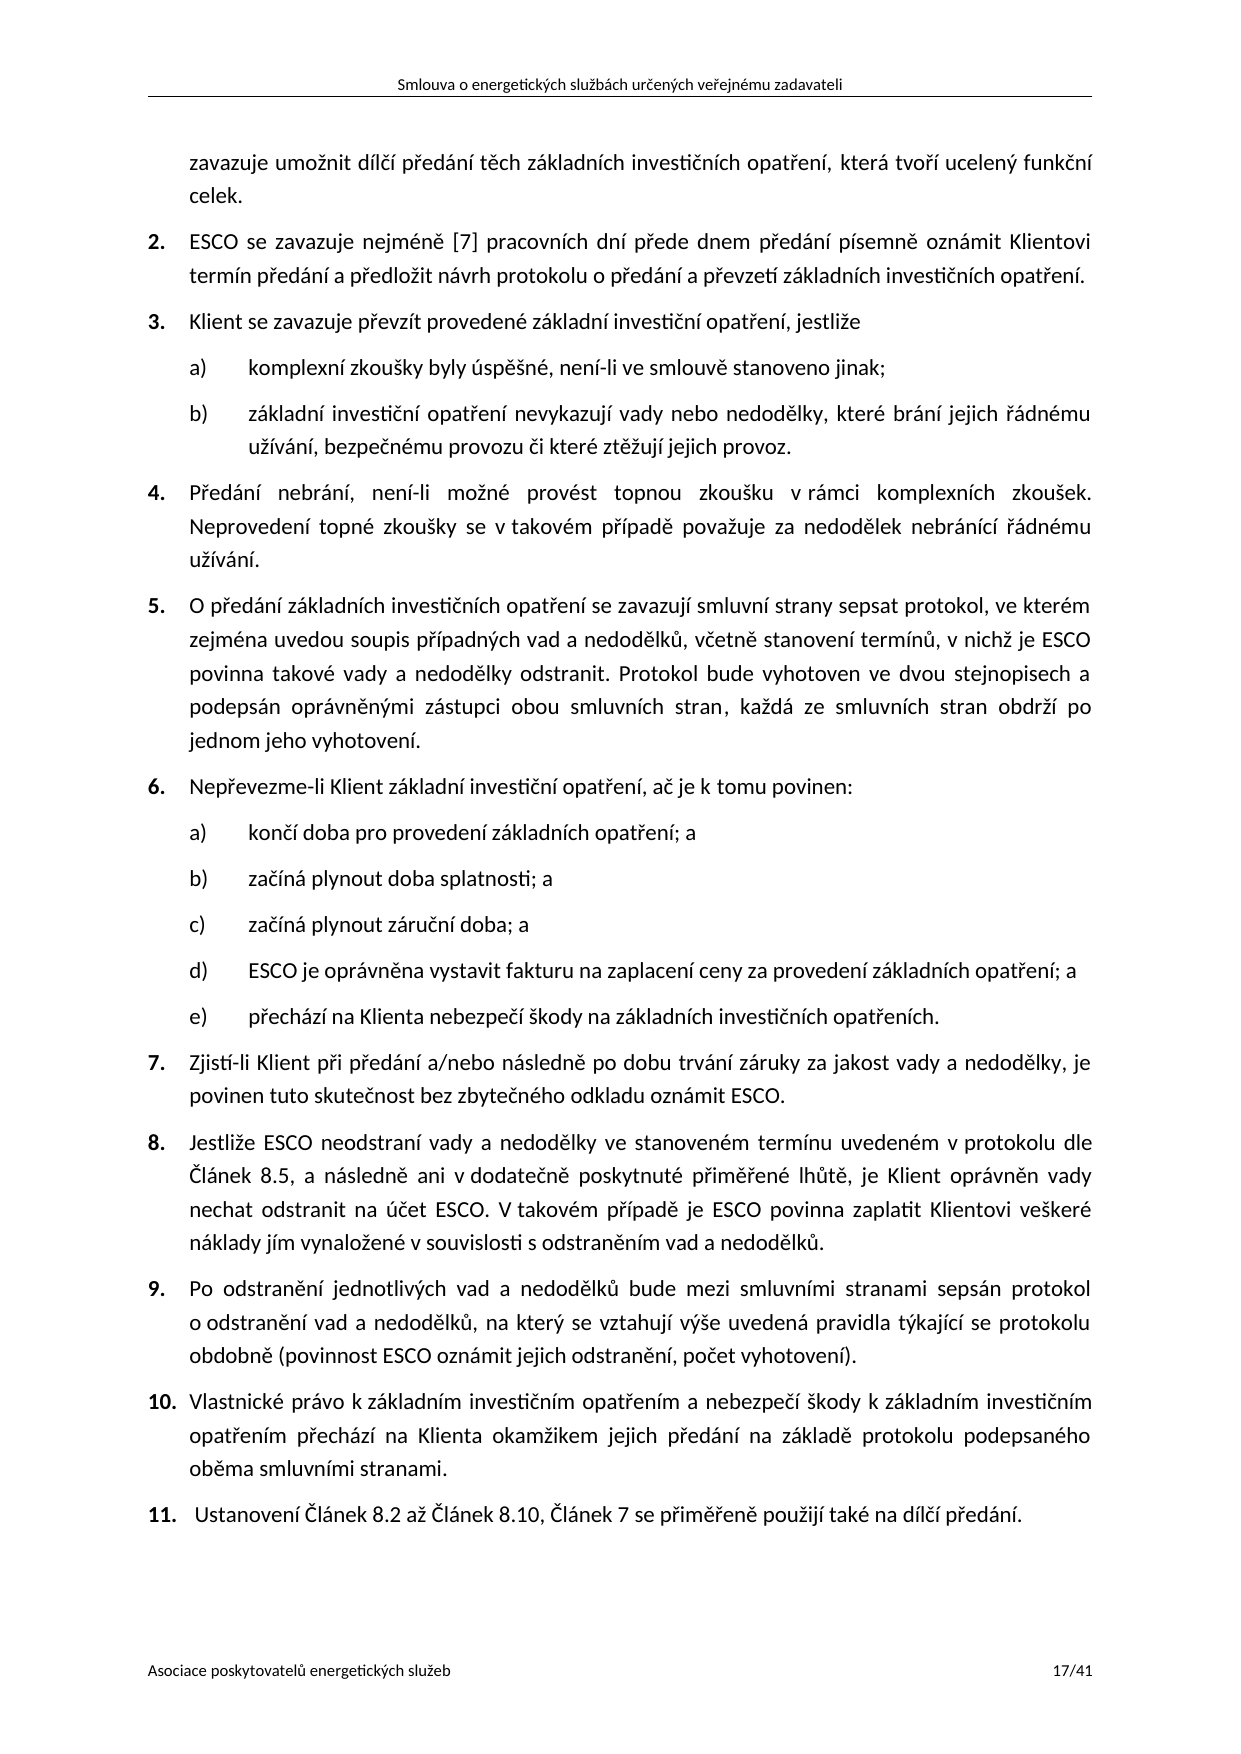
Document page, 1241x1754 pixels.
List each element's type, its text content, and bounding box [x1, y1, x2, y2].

subtitle Klient se zavazuje převzít provedené základní investiční opatření, jestliže [148, 307, 1092, 335]
subtitle Po odstranění jednotlivých vad a nedodělků bude mezi smluvními stranami sepsán protokol o odstranění vad a nedodělků, na který se vztahují výše uvedená pravidla týkající se protokolu obdobně (povinnost ESCO oznámit jejich odstranění, počet vyhotovení). [148, 1274, 1092, 1369]
subtitle základní investiční opatření nevykazují vady nebo nedodělky, které brání jejich řádnému užívání, bezpečnému provozu či které ztěžují jejich provoz. [189, 399, 1092, 461]
subtitle komplexní zkoušky byly úspěšné, není-li ve smlouvě stanoveno jinak; [189, 353, 1092, 381]
subtitle Jestliže ESCO neodstraní vady a nedodělky ve stanoveném termínu uvedeném v protokolu dle Článek 8.5, a následně ani v dodatečně poskytnuté přiměřené lhůtě, je Klient oprávněn vady nechat odstranit na účet ESCO. V takovém případě je ESCO povinna zaplatit Klientovi veškeré náklady jím vynaložené v souvislosti s odstraněním vad a nedodělků. [148, 1128, 1092, 1256]
subtitle Vlastnické právo k základním investičním opatřením a nebezpečí škody k základním investičním opatřením přechází na Klienta okamžikem jejich předání na základě protokolu podepsaného oběma smluvními stranami. [148, 1387, 1092, 1483]
subtitle Předání nebrání, není-li možné provést topnou zkoušku v rámci komplexních zkoušek. Neprovedení topné zkoušky se v takovém případě považuje za nedodělek nebránící řádnému užívání. [148, 478, 1092, 574]
subtitle Ustanovení Článek 8.2 až Článek 8.10, Článek 7 se přiměřeně použijí také na dílčí předání. [148, 1501, 1092, 1529]
subtitle ESCO se zavazuje nejméně [7] pracovních dní přede dnem předání písemně oznámit Klientovi termín předání a předložit návrh protokolu o předání a převzetí základních investičních opatření. [148, 227, 1092, 289]
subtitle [148, 148, 1092, 209]
subtitle Nepřevezme-li Klient základní investiční opatření, ač je k tomu povinen: [148, 772, 1092, 800]
subtitle začíná plynout záruční doba; a [189, 910, 1092, 938]
subtitle končí doba pro provedení základních opatření; a [189, 818, 1092, 846]
subtitle přechází na Klienta nebezpečí škody na základních investičních opatřeních. [189, 1002, 1092, 1030]
subtitle O předání základních investičních opatření se zavazují smluvní strany sepsat protokol, ve kterém zejména uvedou soupis případných vad a nedodělků, včetně stanovení termínů, v nichž je ESCO povinna takové vady a nedodělky odstranit. Protokol bude vyhotoven ve dvou stejnopisech a podepsán oprávněnými zástupci obou smluvních stran, každá ze smluvních stran obdrží po jednom jeho vyhotovení. [148, 592, 1092, 754]
subtitle začíná plynout doba splatnosti; a [189, 864, 1092, 892]
subtitle ESCO je oprávněna vystavit fakturu na zaplacení ceny za provedení základních opatření; a [189, 956, 1092, 984]
subtitle Zjistí-li Klient při předání a/nebo následně po dobu trvání záruky za jakost vady a nedodělky, je povinen tuto skutečnost bez zbytečného odkladu oznámit ESCO. [148, 1048, 1092, 1110]
